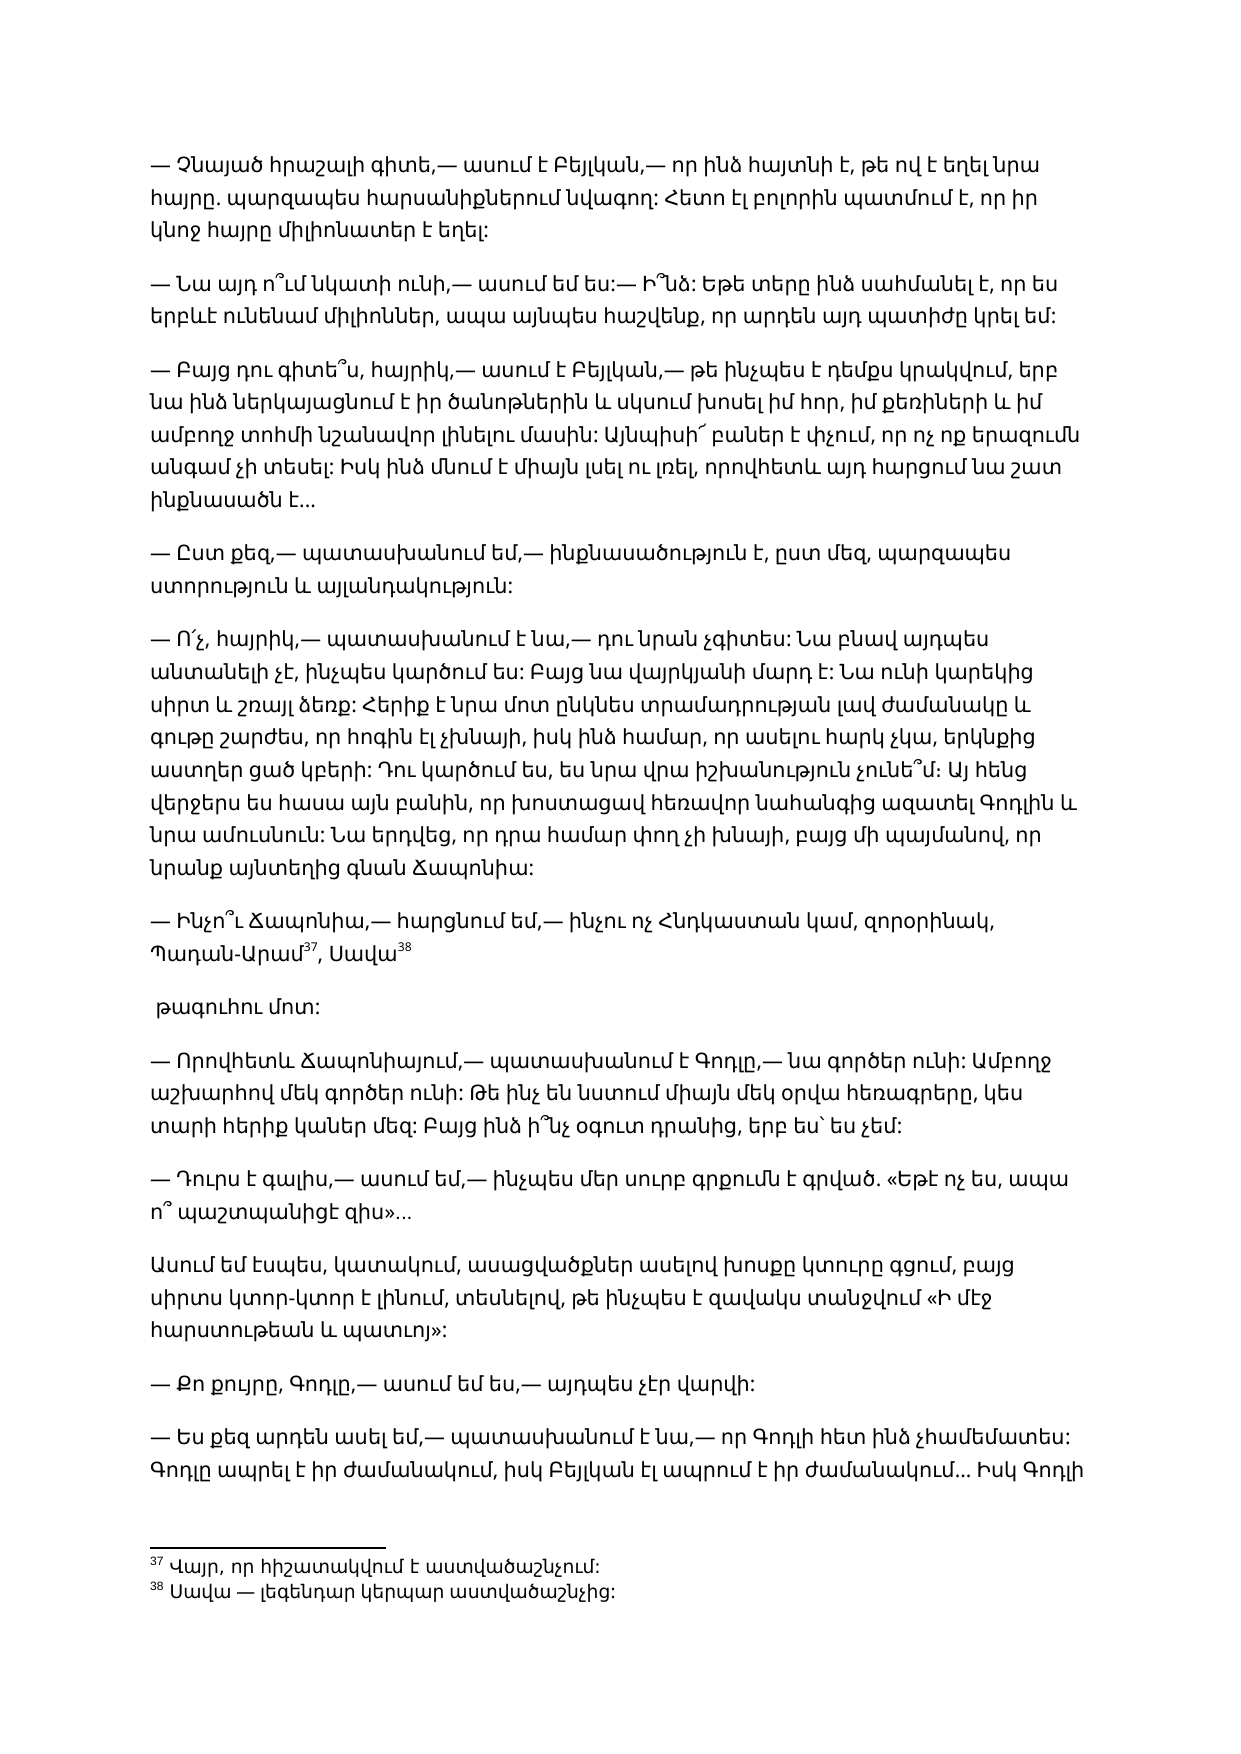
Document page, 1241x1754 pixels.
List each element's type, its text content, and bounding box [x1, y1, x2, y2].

text — Քո քույրը, Գոդլը,— ասում եմ ես,— այդպես չէր վարվի: [150, 1369, 1090, 1397]
text — Ըստ քեզ,— պատասխանում եմ,— ինքնասածություն է, ըստ մեզ, պարզապես ստորություն և այլանդակություն: [150, 538, 1090, 599]
text — Ո՛չ, հայրիկ,— պատասխանում է նա,— դու նրան չգիտես: Նա բնավ այդպես անտանելի չէ, ինչպես կարծում ես: Բայց նա վայրկյանի մարդ է: Նա ունի կարեկից սիրտ և շռայլ ձեռք: Հերիք է նրա մոտ ընկնես տրամադրության լավ ժամանակը և գութը շարժես, որ հոգին էլ չխնայի, իսկ ինձ համար, որ ասելու հարկ չկա, երկնքից աստղեր ցած կբերի: Դու կարծում ես, ես նրա վրա իշխանություն չունե՞մ։ Այ հենց վերջերս ես հասա այն բանին, որ խոստացավ հեռավոր նահանգից ազատել Գոդլին և նրա ամուսնուն: Նա երդվեց, որ դրա համար փող չի խնայի, բայց մի պայմանով, որ նրանք այնտեղից գնան Ճապոնիա: [150, 624, 1090, 881]
text — Որովհետև Ճապոնիայում,— պատասխանում է Գոդլը,— նա գործեր ունի: Ամբողջ աշխարհով մեկ գործեր ունի: Թե ինչ են նստում միայն մեկ օրվա հեռագրերը, կես տարի հերիք կաներ մեզ: Բայց ինձ ի՞նչ օգուտ դրանից, երբ ես՝ ես չեմ: [150, 1046, 1090, 1139]
text — Բայց դու գիտե՞ս, հայրիկ,— ասում է Բեյլկան,— թե ինչպես է դեմքս կրակվում, երբ նա ինձ ներկայացնում է իր ծանոթներին և սկսում խոսել իմ հոր, իմ քեռիների և իմ ամբողջ տոհմի նշանավոր լինելու մասին: Այնպիսի՜ բաներ է փչում, որ ոչ ոք երազումն անգամ չի տեսել: Իսկ ինձ մնում է միայն լսել ու լռել, որովհետև այդ հարցում նա շատ ինքնասածն է... [150, 355, 1090, 513]
text թագուհու մոտ: [150, 992, 1090, 1021]
text Ասում եմ էսպես, կատակում, ասացվածքներ ասելով խոսքը կտուրը գցում, բայց սիրտս կտոր-կտոր է լինում, տեսնելով, թե ինչպես է զավակս տանջվում «Ի մէջ հարստութեան և պատւոյ»: [150, 1250, 1090, 1344]
text — Դուրս է գալիս,— ասում եմ,— ինչպես մեր սուրբ գրքումն է գրված. «Եթէ ոչ ես, ապա ո՞ պաշտպանիցէ զիս»... [150, 1164, 1090, 1225]
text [150, 1422, 1090, 1483]
text — Ինչո՞ւ Ճապոնիա,— հարցնում եմ,— ինչու ոչ Հնդկաստան կամ, զորօրինակ, Պադան-Արամ, Սավա [150, 906, 1090, 967]
text — Նա այդ ո՞ւմ նկատի ունի,— ասում եմ ես:— Ի՞նձ: Եթե տերը ինձ սահմանել է, որ ես երբևէ ունենամ միլիոններ, ապա այնպես հաշվենք, որ արդեն այդ պատիժը կրել եմ: [150, 269, 1090, 330]
text — Չնայած հրաշալի գիտե,— ասում է Բեյլկան,— որ ինձ հայտնի է, թե ով է եղել նրա հայրը. պարզապես հարսանիքներում նվագող: Հետո էլ բոլորին պատմում է, որ իր կնոջ հայրը միլիոնատեր է եղել: [150, 150, 1090, 244]
